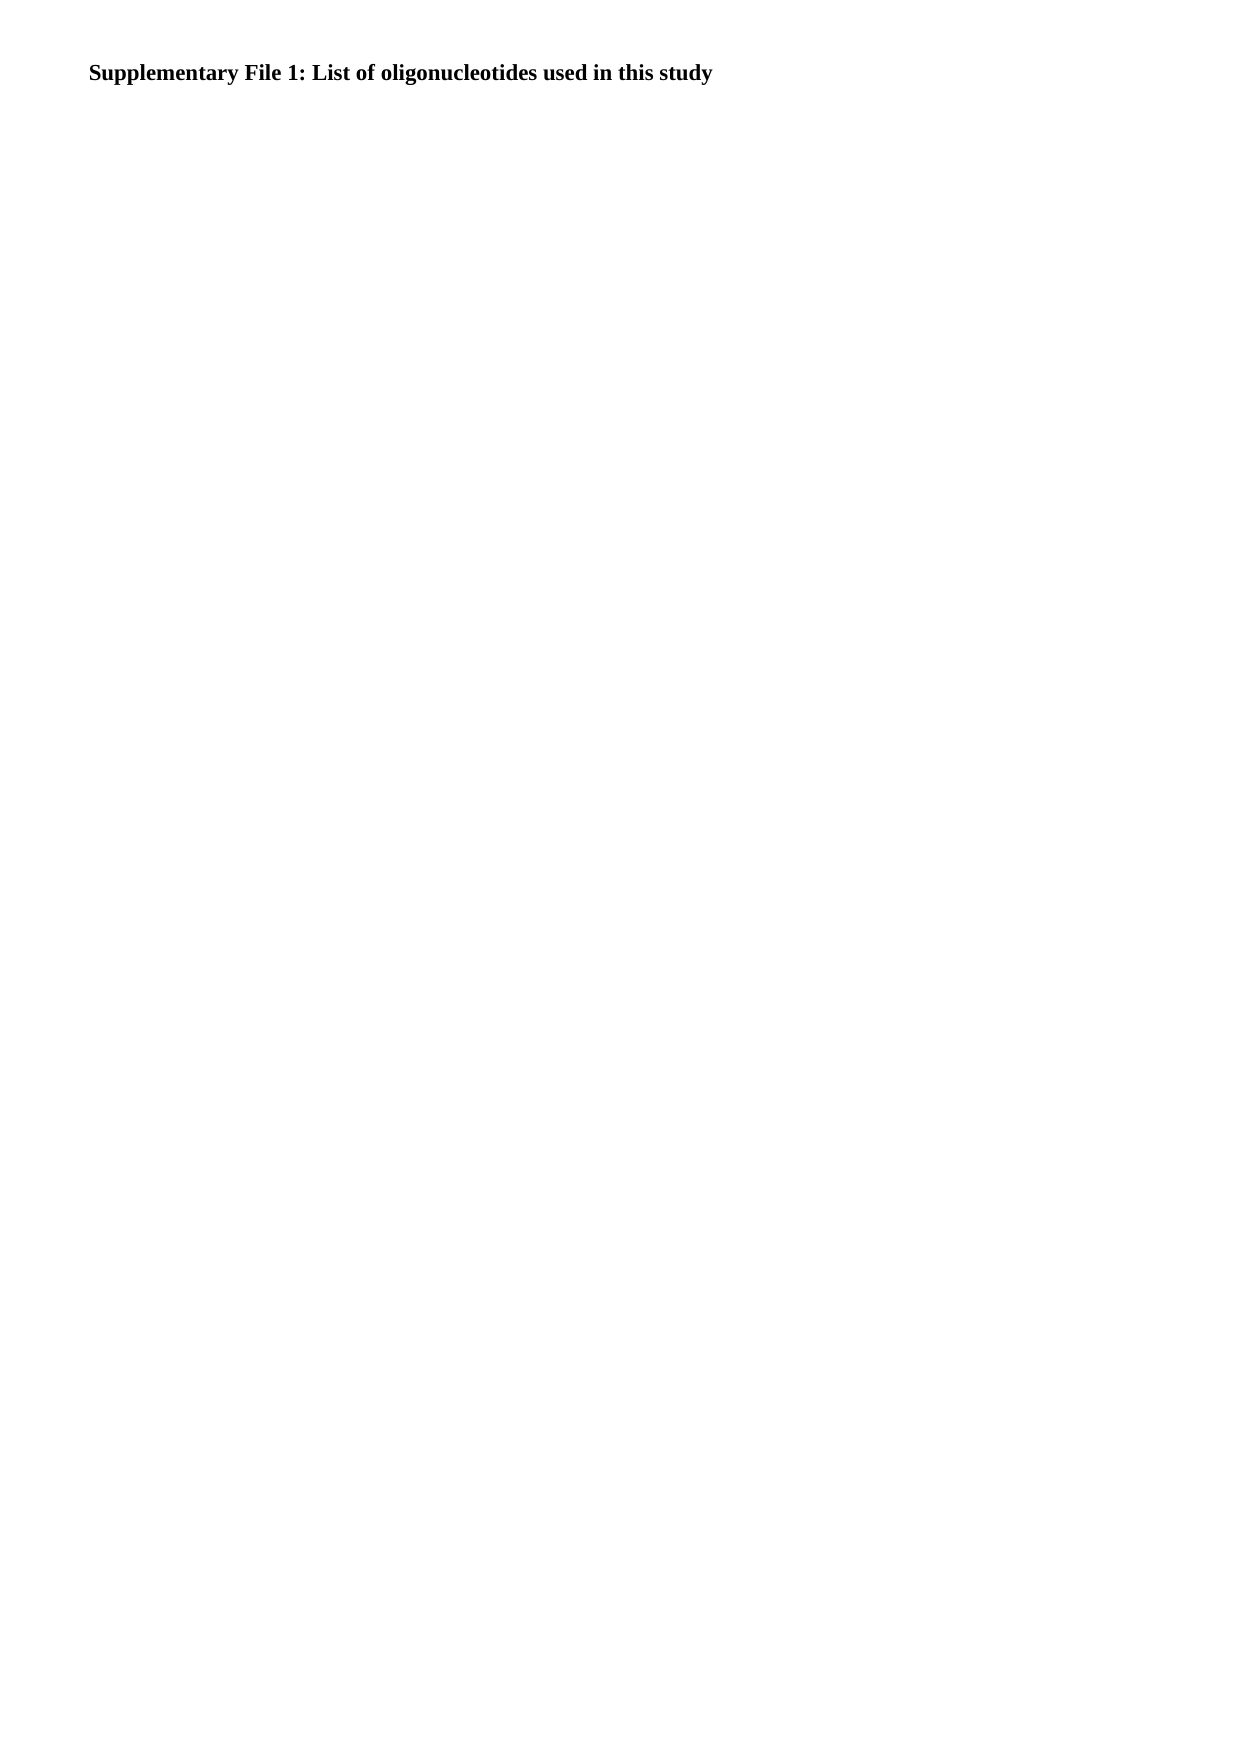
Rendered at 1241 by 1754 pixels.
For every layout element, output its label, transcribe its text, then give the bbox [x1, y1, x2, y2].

text Supplementary File 1: List of oligonucleotides used in this study [88, 59, 1122, 85]
